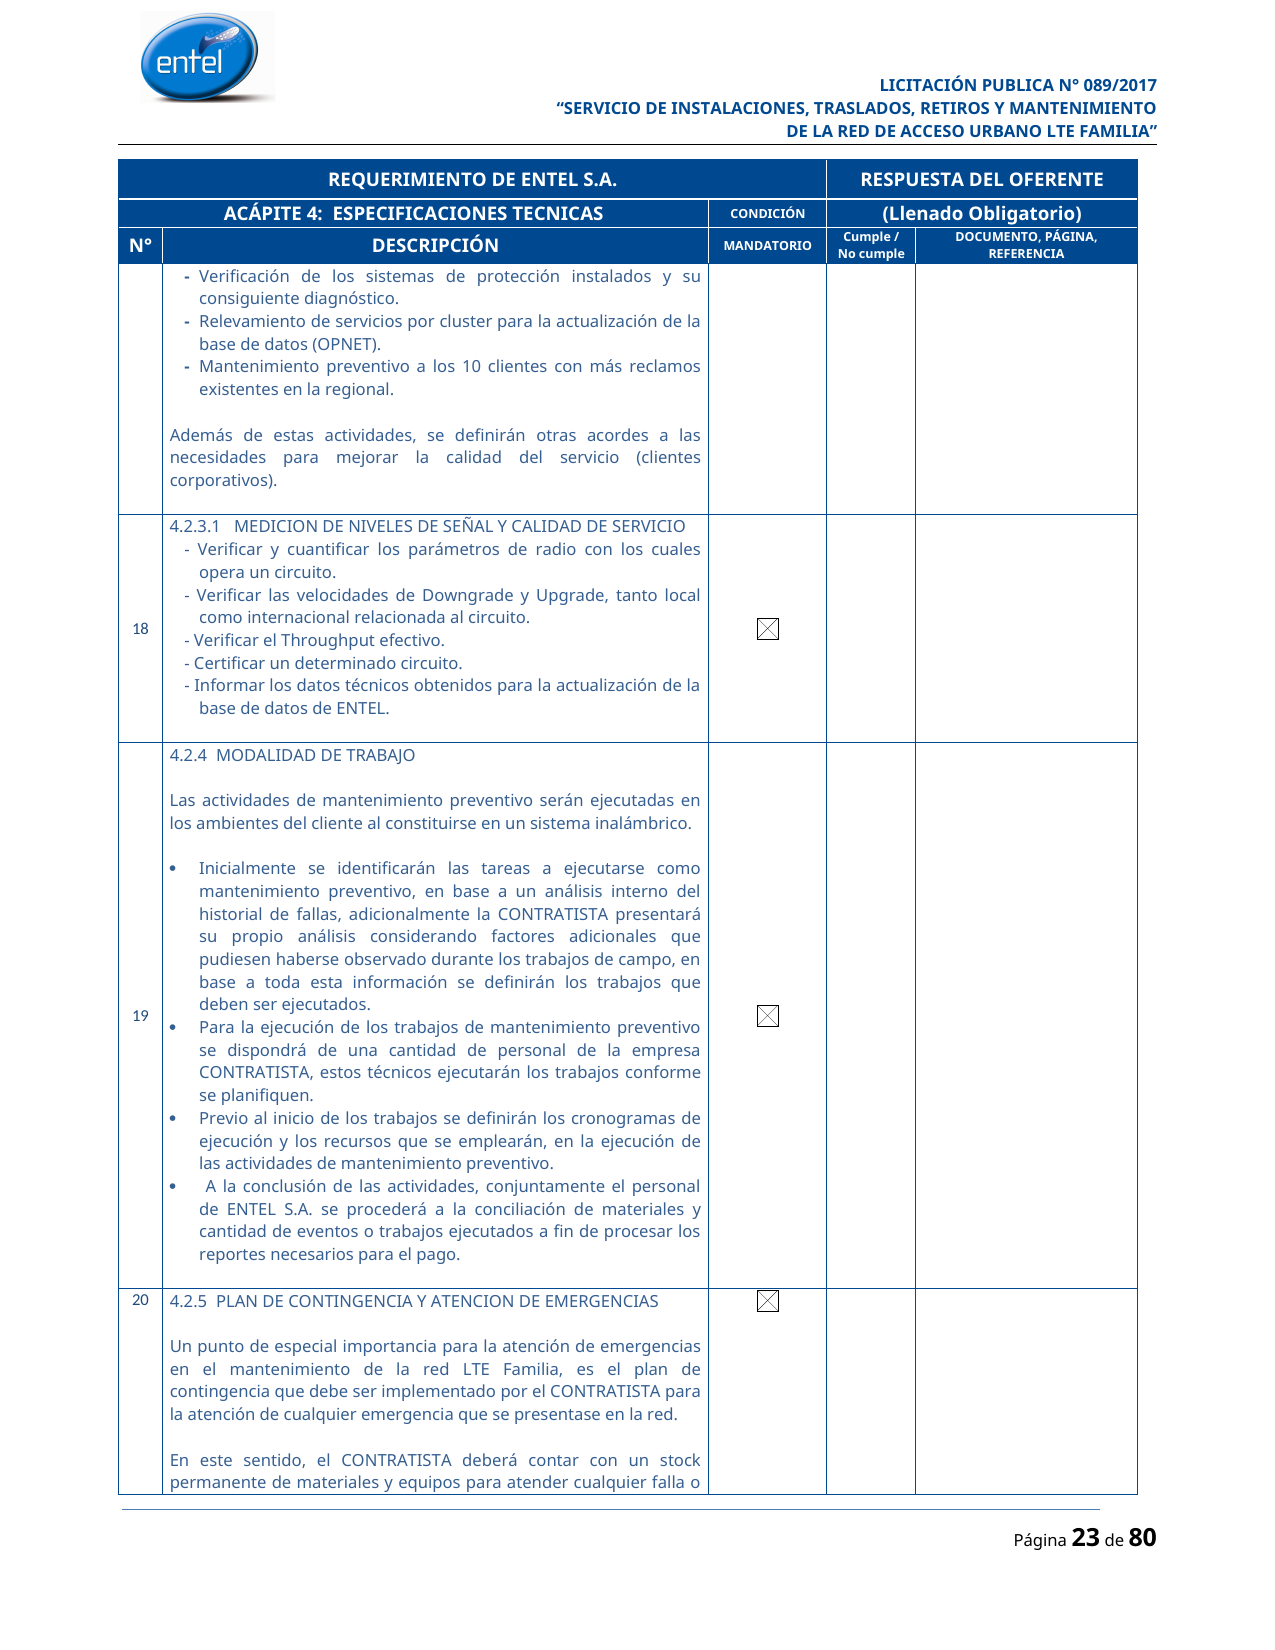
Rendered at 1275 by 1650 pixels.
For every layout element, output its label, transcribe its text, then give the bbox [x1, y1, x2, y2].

table_cell [827, 743, 915, 1288]
table_cell Cumple / No cumple [827, 228, 915, 263]
table_cell [709, 743, 826, 1288]
table_cell ACÁPITE 4: ESPECIFICACIONES TECNICAS [119, 200, 708, 227]
picture [140, 11, 276, 103]
table_cell [916, 515, 1137, 742]
table_cell DESCRIPCIÓN [163, 228, 708, 263]
table_cell 19 [119, 743, 162, 1288]
table_cell [916, 1289, 1137, 1493]
table_cell 20 [119, 1289, 162, 1493]
table_cell [827, 515, 915, 742]
table_cell CONDICIÓN [709, 200, 826, 227]
table_cell 4.2.3.1 MEDICION DE NIVELES DE SEÑAL Y CALIDAD DE SERVICIO - Verificar y cuantificar los parámetros de radio con los cuales opera un circuito. - Verificar las velocidades de Downgrade y Upgrade, tanto local como internacional relacionada al circuito. - Verificar el Throughput efectivo. - Certificar un determinado circuito. - Informar los datos técnicos obtenidos para la actualización de la base de datos de ENTEL. [163, 515, 708, 742]
table_header RESPUESTA DEL OFERENTE [827, 160, 1137, 198]
table_cell [916, 264, 1137, 514]
table_cell [709, 1289, 826, 1493]
table_cell [827, 1289, 915, 1493]
table_cell 18 [119, 515, 162, 742]
table_header REQUERIMIENTO DE ENTEL S.A. [119, 160, 826, 198]
table_cell N° [119, 228, 162, 263]
table_cell 17 [119, 264, 162, 514]
table_cell (Llenado Obligatorio) [827, 200, 1137, 227]
table_cell 4.2.4 MODALIDAD DE TRABAJO Las actividades de mantenimiento preventivo serán ejecutadas en los ambientes del cliente al constituirse en un sistema inalámbrico. Inicialmente se identificarán las tareas a ejecutarse como mantenimiento preventivo, en base a un análisis interno del historial de fallas, adicionalmente la CONTRATISTA presentará su propio análisis considerando factores adicionales que pudiesen haberse observado durante los trabajos de campo, en base a toda esta información se definirán los trabajos que deben ser ejecutados. Para la ejecución de los trabajos de mantenimiento preventivo se dispondrá de una cantidad de personal de la empresa CONTRATISTA, estos técnicos ejecutarán los trabajos conforme se planifiquen. Previo al inicio de los trabajos se definirán los cronogramas de ejecución y los recursos que se emplearán, en la ejecución de las actividades de mantenimiento preventivo. A la conclusión de las actividades, conjuntamente el personal de ENTEL S.A. se procederá a la conciliación de materiales y cantidad de eventos o trabajos ejecutados a fin de procesar los reportes necesarios para el pago. [163, 743, 708, 1288]
table_cell [709, 515, 826, 742]
table_cell DOCUMENTO, PÁGINA, REFERENCIA [916, 228, 1137, 263]
table_cell MANDATORIO [709, 228, 826, 263]
table_cell [709, 264, 826, 514]
table_cell [916, 743, 1137, 1288]
table_cell [827, 264, 915, 514]
